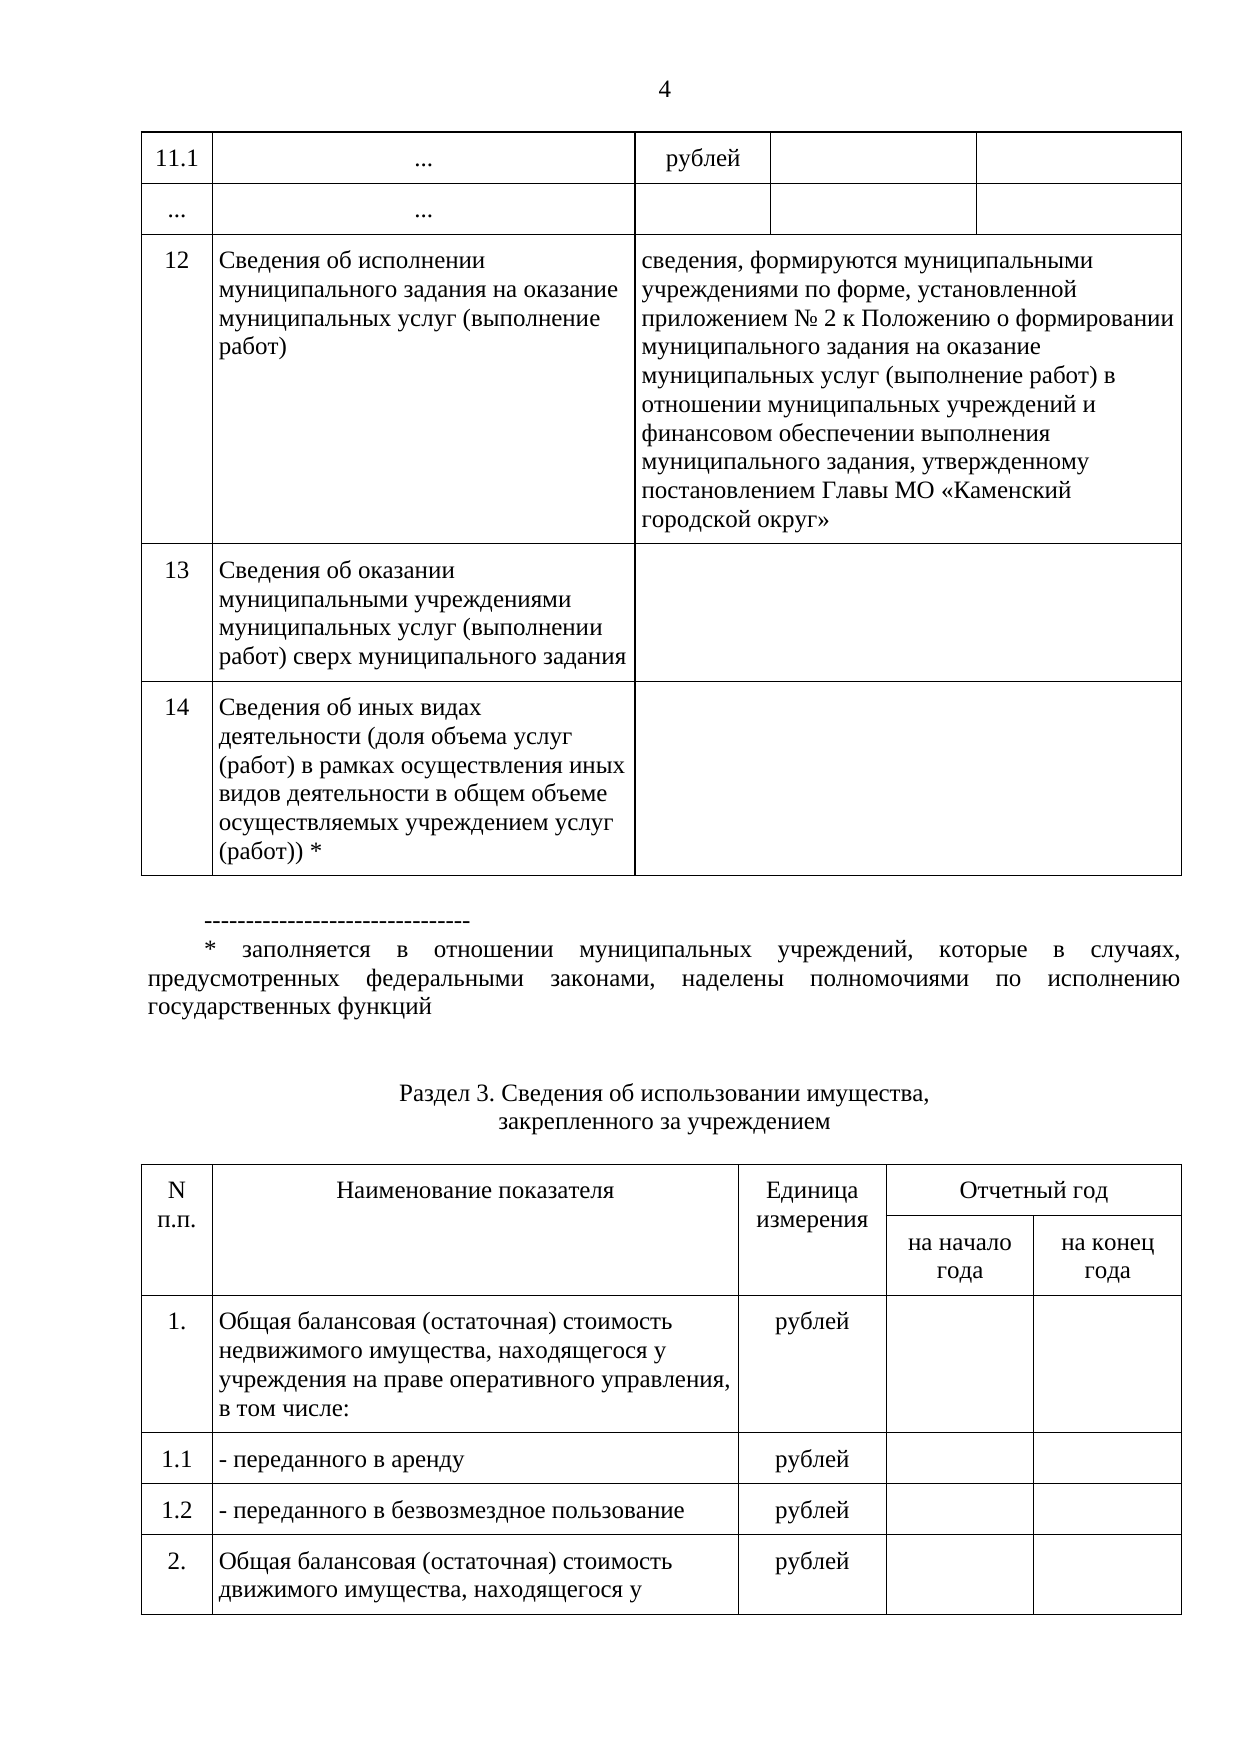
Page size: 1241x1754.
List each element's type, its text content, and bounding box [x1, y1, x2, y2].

table_cell - переданного в безвозмездное пользование [213, 1484, 738, 1534]
table_cell рублей [739, 1535, 886, 1614]
text -------------------------------- [148, 905, 1181, 934]
text Раздел 3. Сведения об использовании имущества, [148, 1078, 1181, 1106]
table_cell рублей [739, 1433, 886, 1483]
table_cell 1.2 [142, 1484, 212, 1534]
table_cell Общая балансовая (остаточная) стоимость недвижимого имущества, находящегося у учреждения на праве оперативного управления, в том числе: [213, 1296, 738, 1432]
table_cell [977, 133, 1181, 182]
table_cell рублей [739, 1484, 886, 1534]
table_cell 1.1 [142, 1433, 212, 1483]
table_cell 13 [142, 544, 212, 681]
table_cell [771, 133, 976, 182]
table_cell - переданного в аренду [213, 1433, 738, 1483]
table_cell ... [213, 184, 634, 233]
table_cell [977, 184, 1181, 233]
table_cell на конец года [1034, 1216, 1181, 1295]
table_cell [887, 1296, 1033, 1432]
table_cell [1034, 1296, 1181, 1432]
table_cell [771, 184, 976, 233]
table_cell [1034, 1484, 1181, 1534]
table_cell 2. [142, 1535, 212, 1614]
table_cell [213, 1535, 738, 1614]
table_cell Сведения об иных видах деятельности (доля объема услуг (работ) в рамках осуществления иных видов деятельности в общем объеме осуществляемых учреждением услуг (работ)) * [213, 682, 634, 875]
table_cell Сведения об исполнении муниципального задания на оказание муниципальных услуг (выполнение работ) [213, 235, 634, 543]
table_cell [636, 184, 770, 233]
table_cell [887, 1535, 1033, 1614]
text * заполняется в отношении муниципальных учреждений, которые в случаях, предусмотренных федеральными законами, наделены полномочиями по исполнению государственных функций [148, 934, 1181, 1020]
table_header Наименование показателя [213, 1165, 738, 1295]
table_header Отчетный год [887, 1165, 1181, 1215]
table_cell [1034, 1535, 1181, 1614]
table_cell ... [142, 184, 212, 233]
table_cell рублей [739, 1296, 886, 1432]
table_cell [887, 1484, 1033, 1534]
table_cell 11.1 [142, 133, 212, 182]
table_cell 12 [142, 235, 212, 543]
table_cell рублей [636, 133, 770, 182]
text закрепленного за учреждением [148, 1106, 1181, 1135]
table_cell 1. [142, 1296, 212, 1432]
table_header N п.п. [142, 1165, 212, 1295]
table_cell сведения, формируются муниципальными учреждениями по форме, установленной приложением № 2 к Положению о формировании муниципального задания на оказание муниципальных услуг (выполнение работ) в отношении муниципальных учреждений и финансовом обеспечении выполнения муниципального задания, утвержденному постановлением Главы МО «Каменский городской округ» [636, 235, 1181, 543]
table_cell на начало года [887, 1216, 1033, 1295]
table_cell [636, 682, 1181, 875]
table_cell Сведения об оказании муниципальными учреждениями муниципальных услуг (выполнении работ) сверх муниципального задания [213, 544, 634, 681]
table_cell [636, 544, 1181, 681]
table_cell [887, 1433, 1033, 1483]
table_cell [1034, 1433, 1181, 1483]
table_cell ... [213, 133, 634, 182]
table_cell 14 [142, 682, 212, 875]
table_header Единица измерения [739, 1165, 886, 1295]
